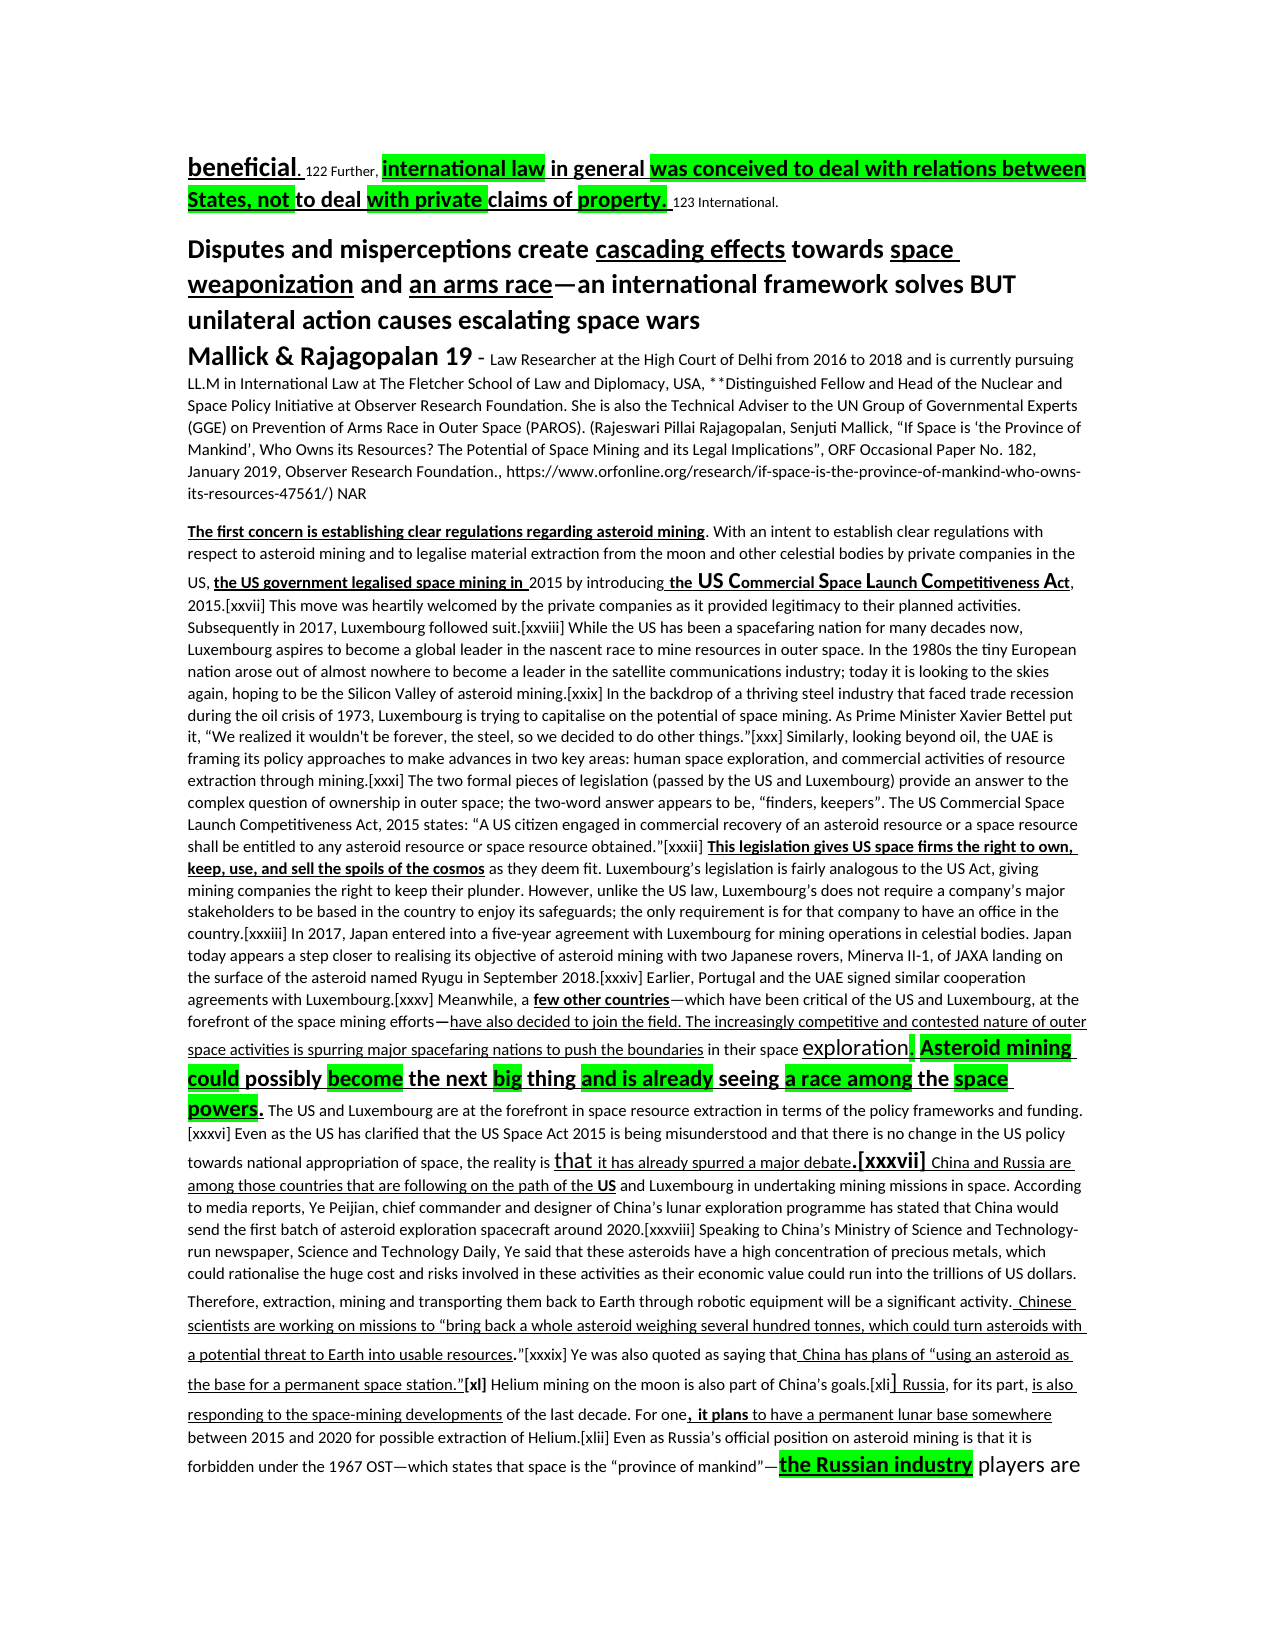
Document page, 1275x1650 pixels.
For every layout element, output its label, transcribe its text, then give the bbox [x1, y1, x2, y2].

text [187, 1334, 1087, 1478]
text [187, 521, 1087, 1333]
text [187, 150, 1087, 213]
subtitle Disputes and misperceptions create cascading effects towards space weaponization and an arms race—an international framework solves BUT unilateral action causes escalating space wars [187, 232, 1087, 336]
text Mallick & Rajagopalan 19 - Law Researcher at the High Court of Delhi from 2016 to 2018 and is currently pursuing LL.M in International Law at The Fletcher School of Law and Diplomacy, USA, **Distinguished Fellow and Head of the Nuclear and Space Policy Initiative at Observer Research Foundation. She is also the Technical Adviser to the UN Group of Governmental Experts (GGE) on Prevention of Arms Race in Outer Space (PAROS). (Rajeswari Pillai Rajagopalan, Senjuti Mallick, “If Space is ‘the Province of Mankind’, Who Owns its Resources? The Potential of Space Mining and its Legal Implications”, ORF Occasional Paper No. 182, January 2019, Observer Research Foundation., https://www.orfonline.org/research/if-space-is-the-province-of-mankind-who-owns-its-resources-47561/) NAR [187, 339, 1087, 503]
